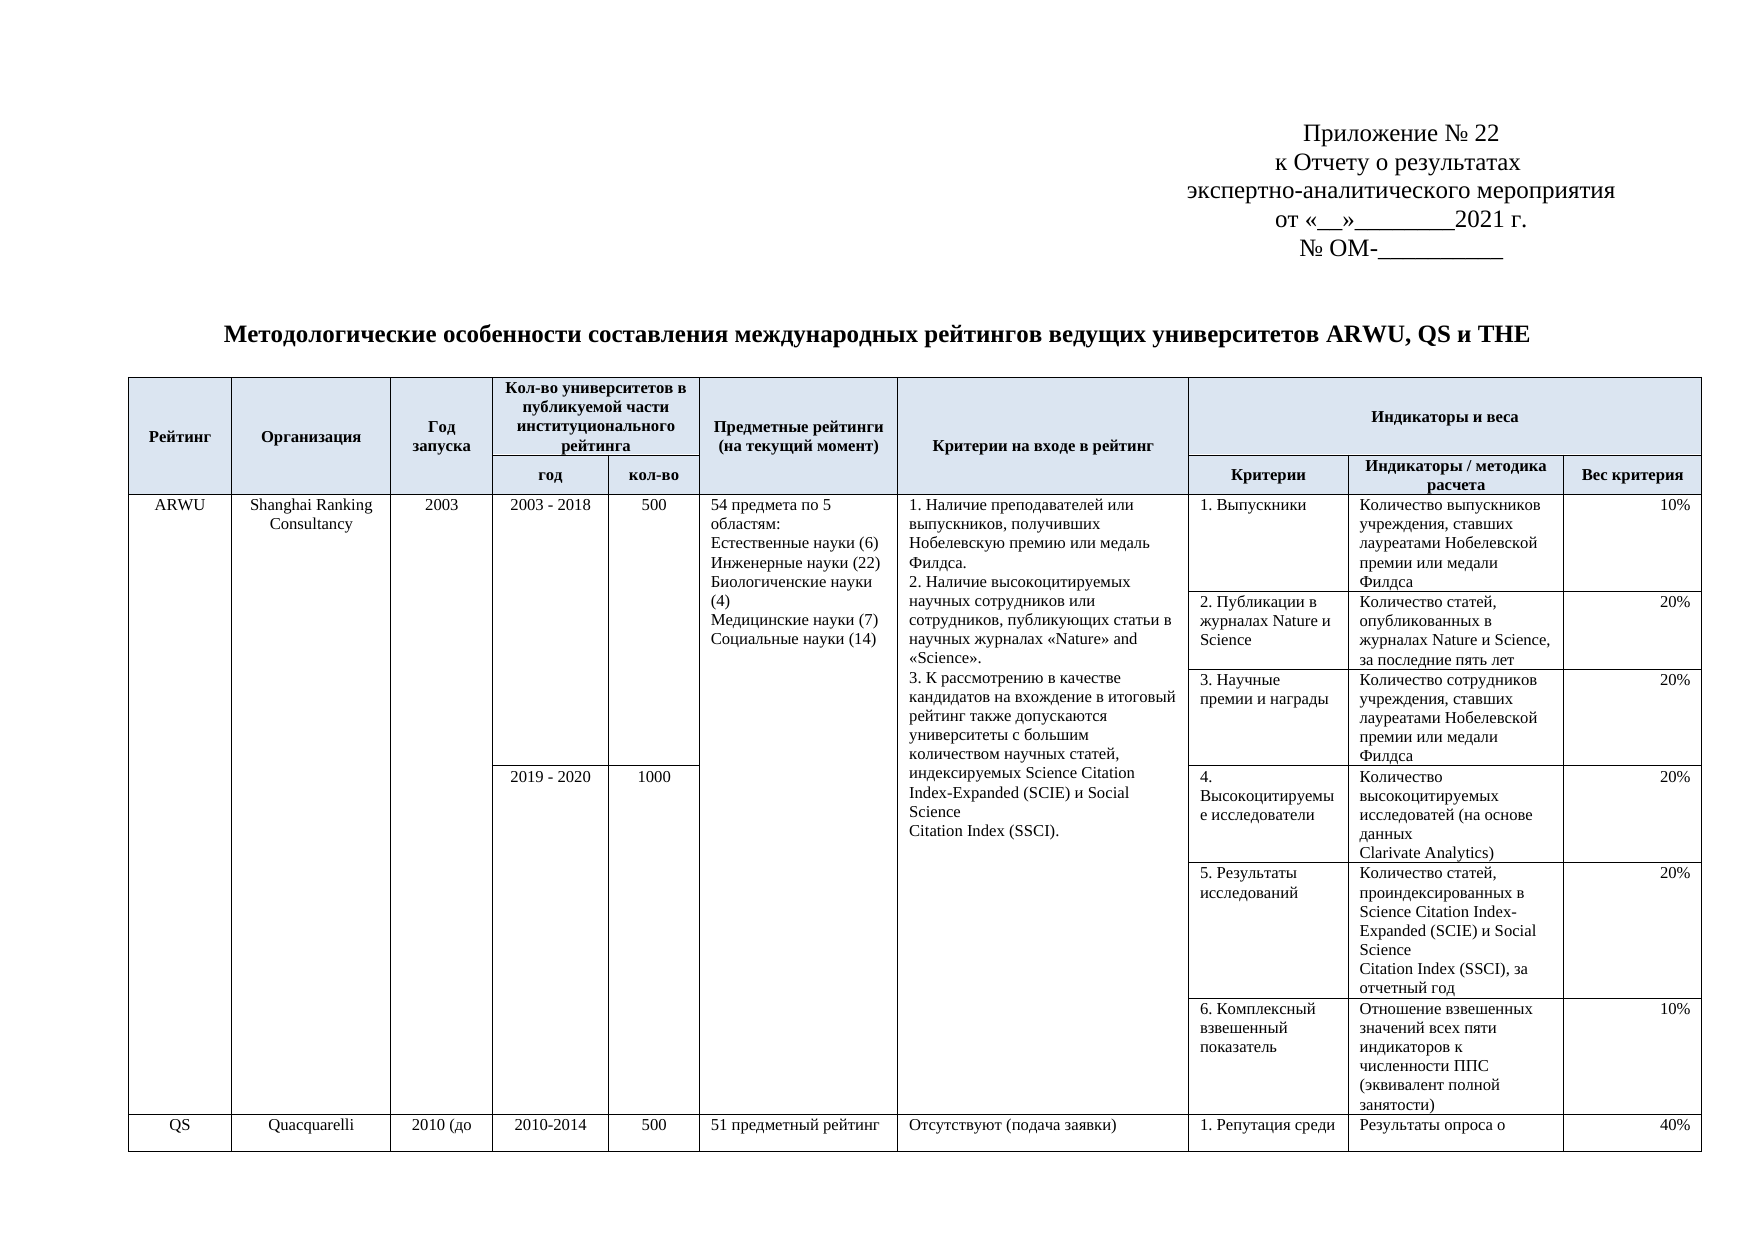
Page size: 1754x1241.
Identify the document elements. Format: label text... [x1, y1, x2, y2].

table_cell 40% [1564, 1115, 1701, 1151]
table_cell Количество статей, проиндексированных в Science Citation Index-Expanded (SCIE) и Social Science Citation Index (SSCI), за отчетный год [1349, 863, 1563, 997]
table_cell кол-во [609, 456, 699, 494]
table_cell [700, 1115, 897, 1151]
table_cell 5. Результаты исследований [1189, 863, 1348, 997]
table_cell Индикаторы / методика расчета [1349, 456, 1563, 494]
table_cell 10% [1564, 999, 1701, 1113]
table_cell 500 [609, 1115, 699, 1151]
table_header Предметные рейтинги (на текущий момент) [700, 378, 897, 494]
table_cell 1. Наличие преподавателей или выпускников, получивших Нобелевскую премию или медаль Филдса. 2. Наличие высокоцитируемых научных сотрудников или сотрудников, публикующих статьи в научных журналах «Nature» and «Science». 3. К рассмотрению в качестве кандидатов на вхождение в итоговый рейтинг также допускаются университеты с большим количеством научных статей, индексируемых Science Citation Index-Expanded (SCIE) и Social Science Citation Index (SSCI). [898, 495, 1188, 1113]
table_cell 2003 - 2018 [493, 495, 608, 765]
table_cell 20% [1564, 592, 1701, 668]
text Приложение № 22 к Отчету о результатах экспертно-аналитического мероприятия [1166, 118, 1636, 204]
table_header Организация [232, 378, 390, 494]
table_header Критерии на входе в рейтинг [898, 378, 1188, 494]
table_header Год запуска [391, 378, 492, 494]
table_cell Отношение взвешенных значений всех пяти индикаторов к численности ППС (эквивалент полной занятости) [1349, 999, 1563, 1113]
table_cell Количество сотрудников учреждения, ставших лауреатами Нобелевской премии или медали Филдса [1349, 670, 1563, 765]
table_cell 2010-2014 [493, 1115, 608, 1151]
table_cell 10% [1564, 495, 1701, 591]
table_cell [232, 1115, 390, 1151]
table_cell 1. Выпускники [1189, 495, 1348, 591]
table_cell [898, 1115, 1188, 1151]
table_cell Количество выпускников учреждения, ставших лауреатами Нобелевской премии или медали Филдса [1349, 495, 1563, 591]
table_cell год [493, 456, 608, 494]
text Методологические особенности составления международных рейтингов ведущих университетов ARWU, QS и THE [118, 319, 1636, 348]
table_cell QS [129, 1115, 231, 1151]
table_cell 20% [1564, 670, 1701, 765]
table_cell Shanghai Ranking Consultancy [232, 495, 390, 1113]
table_cell 2. Публикации в журналах Nature и Science [1189, 592, 1348, 668]
table_cell 2003 [391, 495, 492, 1113]
table_cell 3. Научные премии и награды [1189, 670, 1348, 765]
table_cell 20% [1564, 863, 1701, 997]
table_header Индикаторы и веса [1189, 378, 1701, 454]
table_cell 20% [1564, 766, 1701, 862]
table_cell 54 предмета по 5 областям: Естественные науки (6) Инженерные науки (22) Биологиченские науки (4) Медицинские науки (7) Социальные науки (14) [700, 495, 897, 1113]
table_cell 2019 - 2020 [493, 766, 608, 1113]
table_header Рейтинг [129, 378, 231, 494]
table_cell Количество высокоцитируемых исследоватей (на основе данных Clarivate Analytics) [1349, 766, 1563, 862]
table_cell 4. Высокоцитируемые исследователи [1189, 766, 1348, 862]
text № ОМ-__________ [1166, 233, 1636, 262]
table_cell ARWU [129, 495, 231, 1113]
table_cell Количество статей, опубликованных в журналах Nature и Science, за последние пять лет [1349, 592, 1563, 668]
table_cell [1349, 1115, 1563, 1151]
table_cell 6. Комплексный взвешенный показатель [1189, 999, 1348, 1113]
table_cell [391, 1115, 492, 1151]
table_header Кол-во университетов в публикуемой части институционального рейтинга [493, 378, 699, 454]
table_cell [1189, 1115, 1348, 1151]
table_cell Вес критерия [1564, 456, 1701, 494]
table_cell 500 [609, 495, 699, 765]
text от «__»________2021 г. [1166, 204, 1636, 233]
table_cell Критерии [1189, 456, 1348, 494]
table_cell 1000 [609, 766, 699, 1113]
